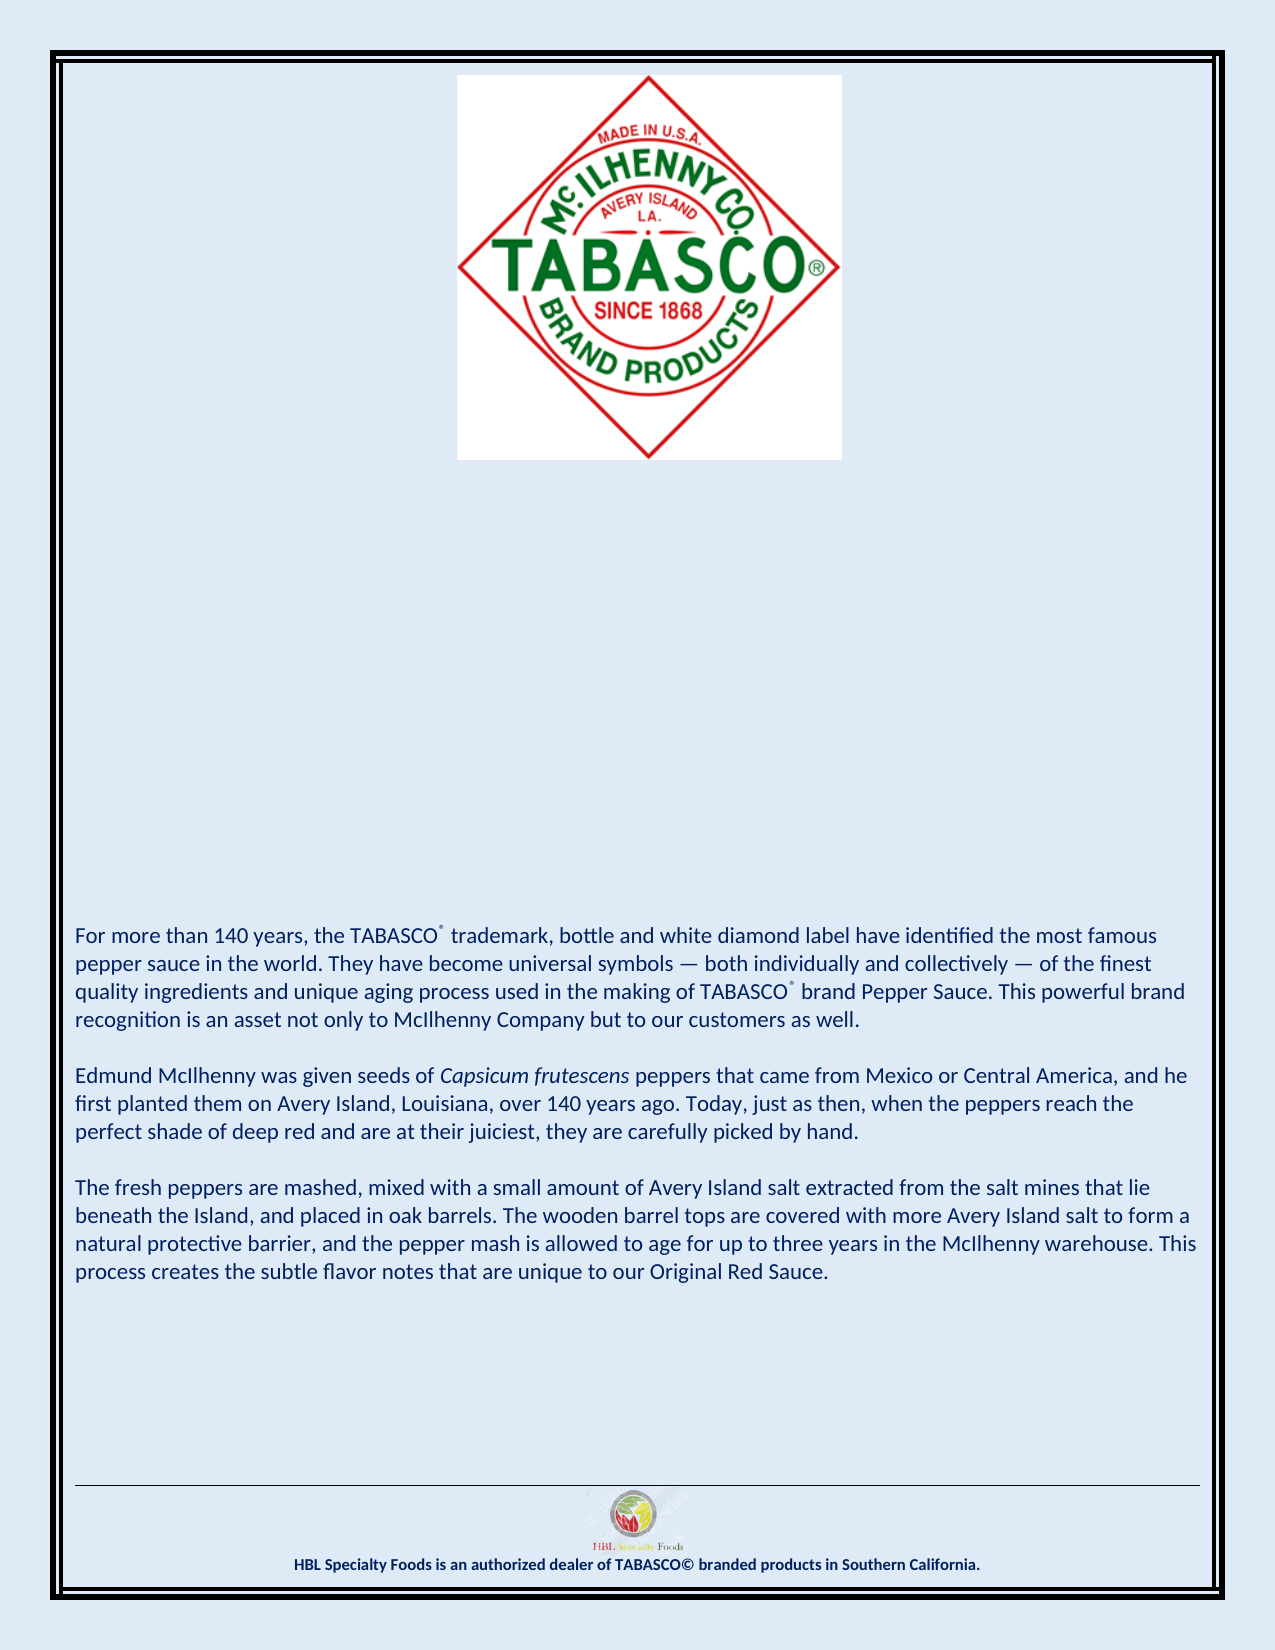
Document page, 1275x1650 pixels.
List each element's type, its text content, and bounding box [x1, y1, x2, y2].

text Edmund McIlhenny was given seeds of Capsicum frutescens peppers that came from Mexico or Central America, and he first planted them on Avery Island, Louisiana, over 140 years ago. Today, just as then, when the peppers reach the perfect shade of deep red and are at their juiciest, they are carefully picked by hand. [75, 1061, 1200, 1145]
picture [585, 1487, 690, 1555]
text The fresh peppers are mashed, mixed with a small amount of Avery Island salt extracted from the salt mines that lie beneath the Island, and placed in oak barrels. The wooden barrel tops are covered with more Avery Island salt to form a natural protective barrier, and the pepper mash is allowed to age for up to three years in the McIlhenny warehouse. This process creates the subtle flavor notes that are unique to our Original Red Sauce. [75, 1173, 1200, 1286]
picture [457, 75, 842, 460]
text For more than 140 years, the TABASCO® trademark, bottle and white diamond label have identified the most famous pepper sauce in the world. They have become universal symbols — both individually and collectively — of the finest quality ingredients and unique aging process used in the making of TABASCO® brand Pepper Sauce. This powerful brand recognition is an asset not only to McIlhenny Company but to our customers as well. [75, 921, 1200, 1033]
